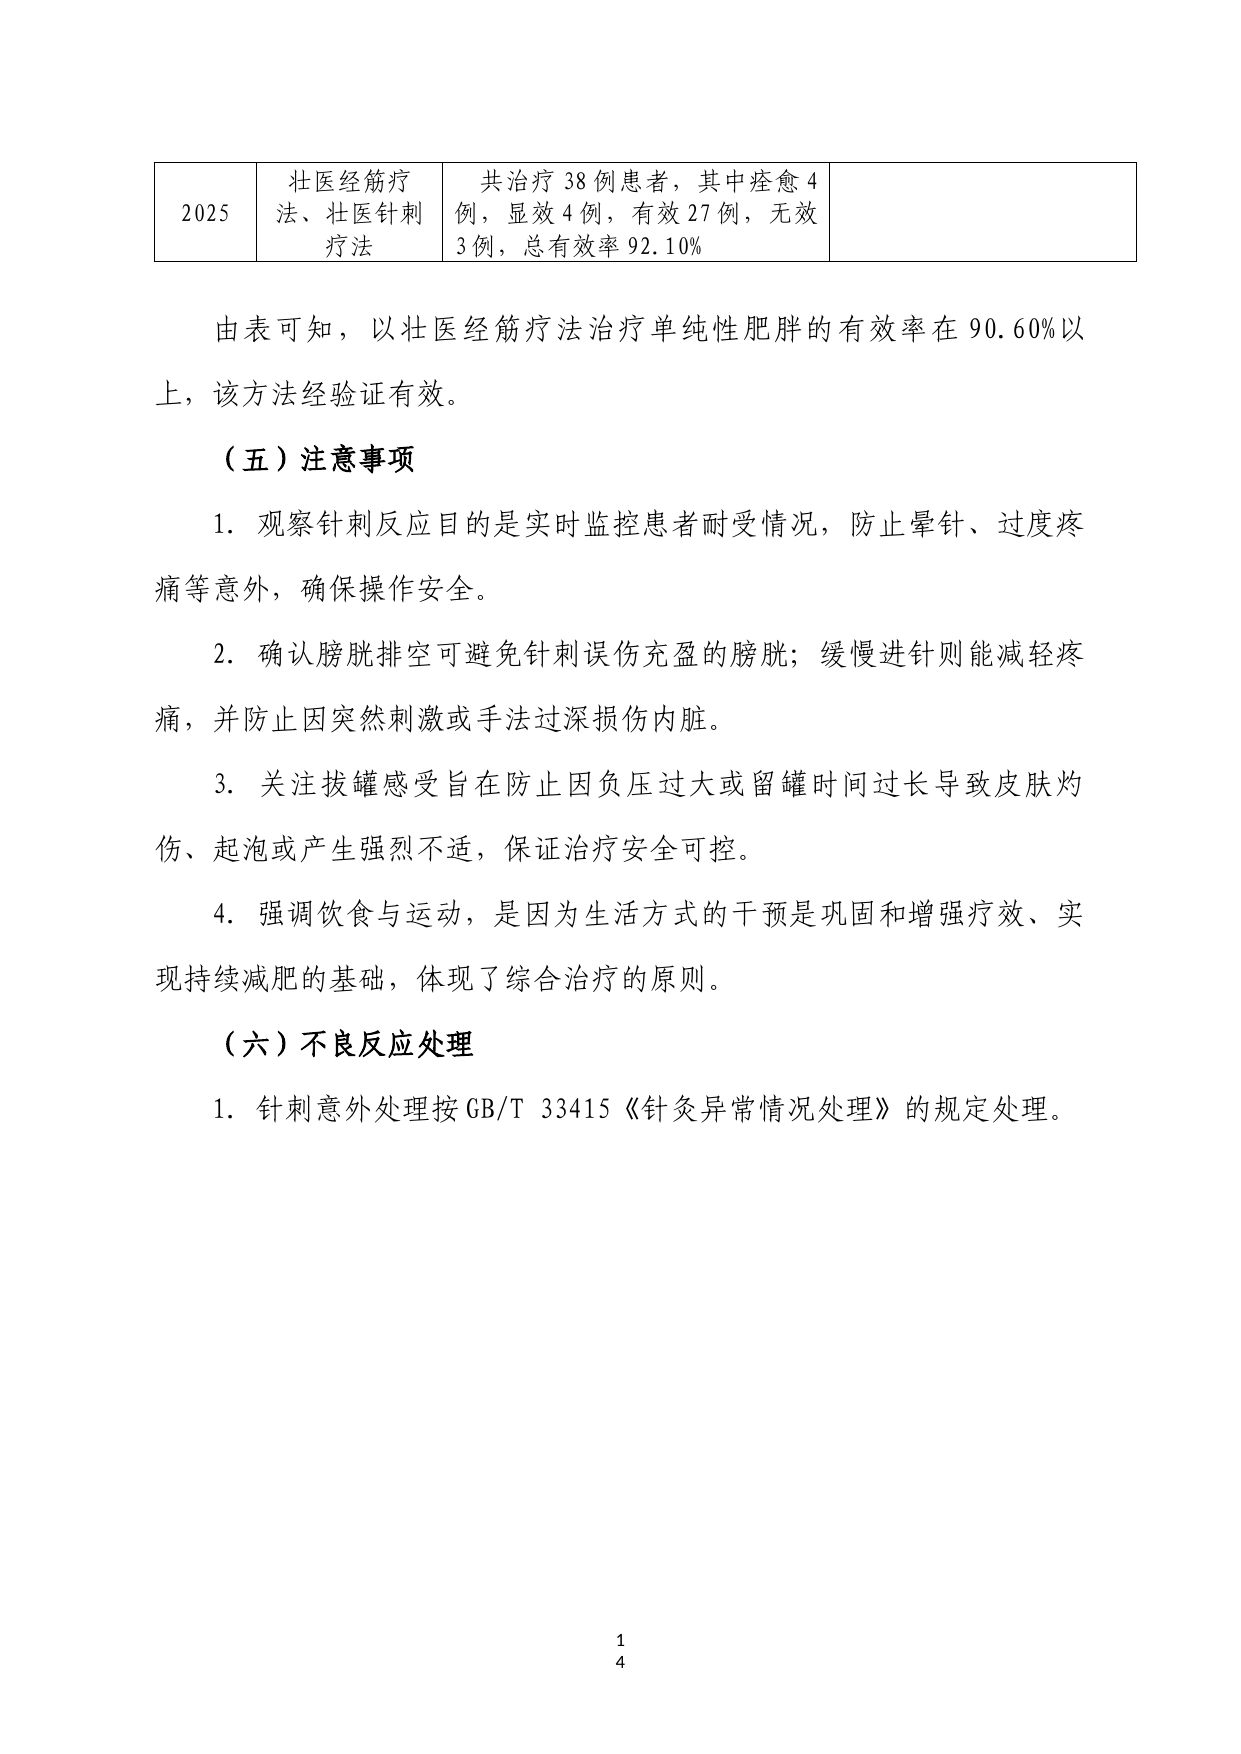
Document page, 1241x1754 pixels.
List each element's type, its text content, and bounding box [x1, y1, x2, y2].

text 2. 确认膀胱排空可避免针刺误伤充盈的膀胱；缓慢进针则能减轻疼痛，并防止因突然刺激或手法过深损伤内脏。 [153, 619, 1087, 749]
table_cell 2025 [155, 163, 256, 261]
text 3. 关注拔罐感受旨在防止因负压过大或留罐时间过长导致皮肤灼伤、起泡或产生强烈不适，保证治疗安全可控。 [153, 749, 1087, 879]
table_cell 壮医经筋疗法、壮医针刺疗法 [257, 163, 442, 261]
text 1. 针刺意外处理按GB/T 33415《针灸异常情况处理》的规定处理。 [153, 1074, 1087, 1139]
text 4. 强调饮食与运动，是因为生活方式的干预是巩固和增强疗效、实现持续减肥的基础，体现了综合治疗的原则。 [153, 879, 1087, 1009]
text 由表可知，以壮医经筋疗法治疗单纯性肥胖的有效率在90.60%以上，该方法经验证有效。 [153, 294, 1087, 424]
table_cell 共治疗38例患者，其中痊愈4例，显效4例，有效27例，无效3例，总有效率92.10% [443, 163, 829, 261]
text 1. 观察针刺反应目的是实时监控患者耐受情况，防止晕针、过度疼痛等意外，确保操作安全。 [153, 489, 1087, 619]
text （六）不良反应处理 [153, 1009, 1087, 1074]
text （五）注意事项 [153, 424, 1087, 489]
